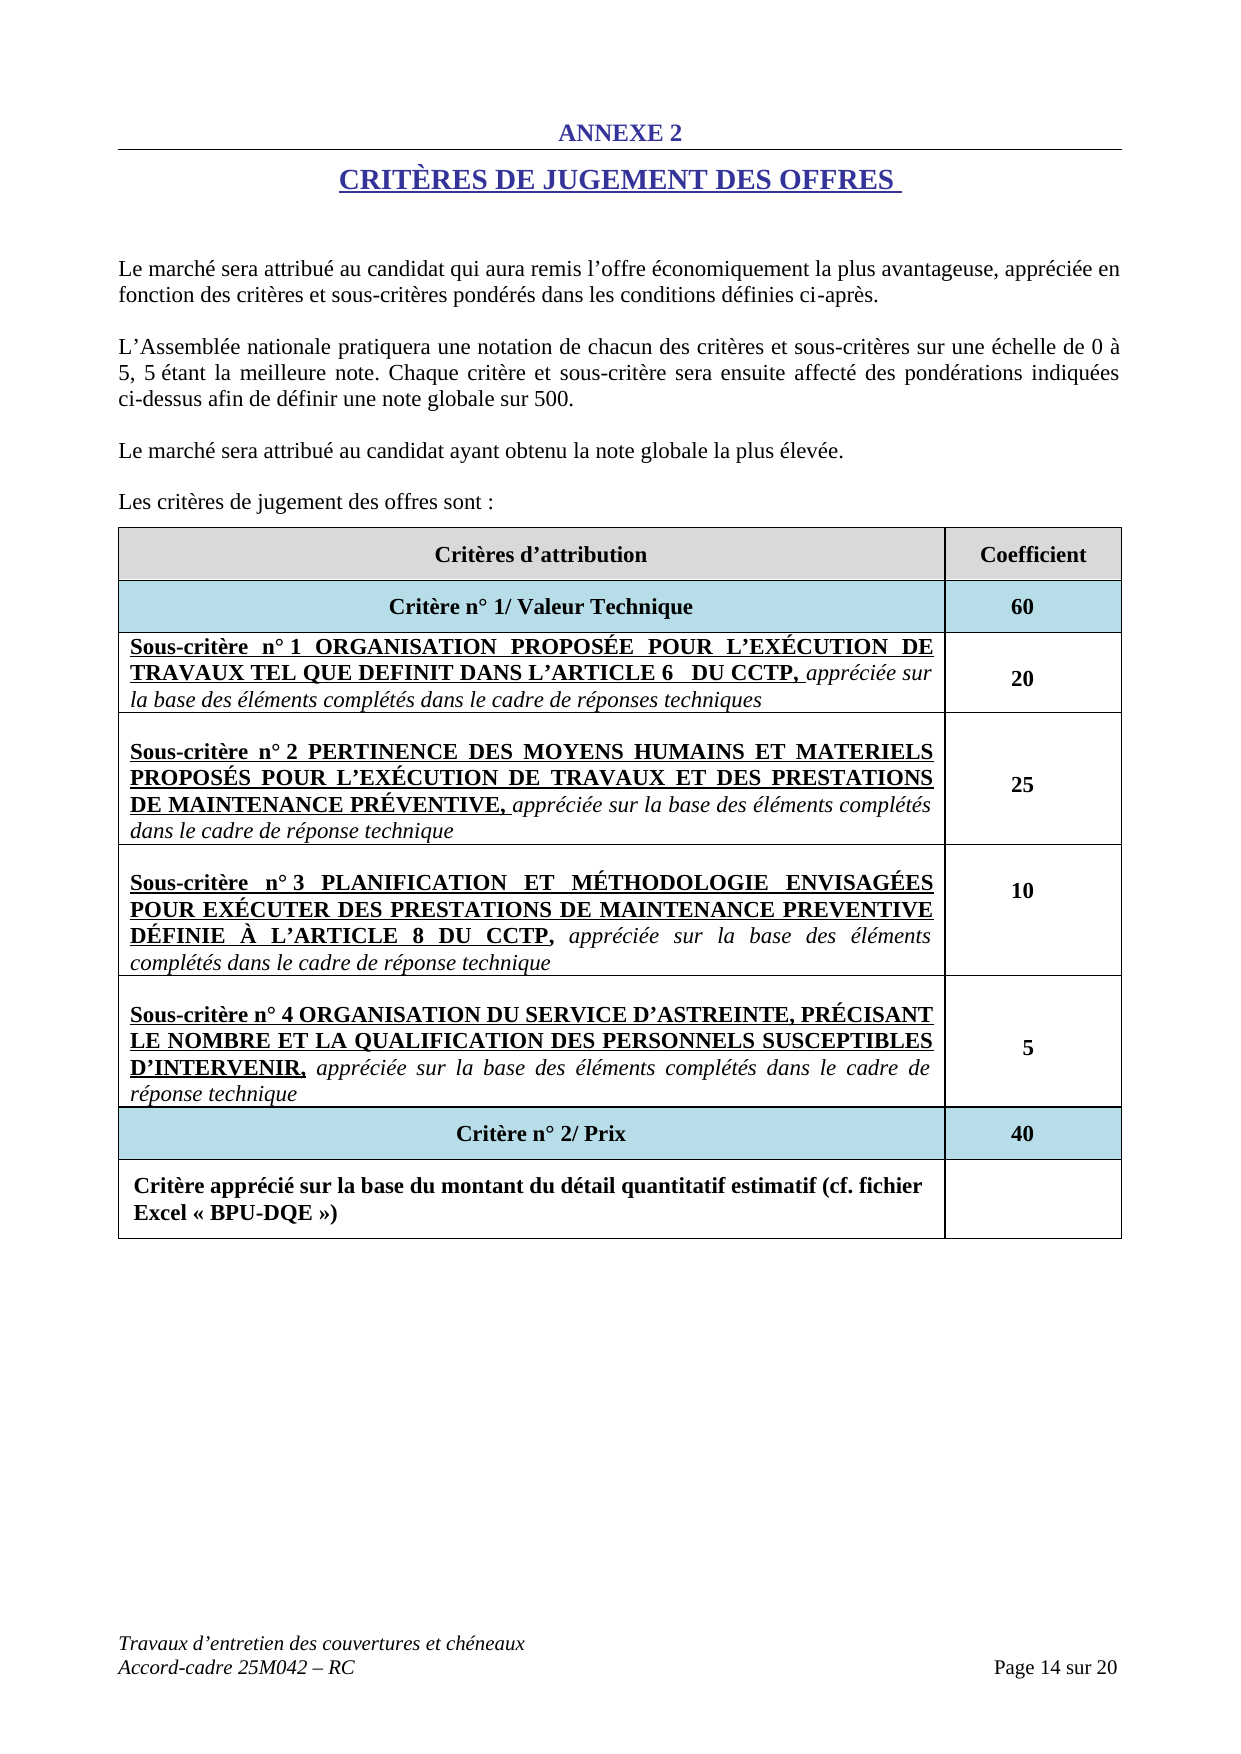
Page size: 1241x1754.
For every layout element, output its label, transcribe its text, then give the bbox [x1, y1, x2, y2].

table_cell 40 [946, 1108, 1121, 1159]
table_cell 60 [946, 581, 1121, 632]
table_header Coefficient [946, 528, 1121, 579]
table_cell Sous-critère n° 3 PLANIFICATION ET MÉTHODOLOGIE ENVISAGÉES POUR EXÉCUTER DES PRESTATIONS DE MAINTENANCE PREVENTIVE DÉFINIE À L’ARTICLE 8 DU CCTP, appréciée sur la base des éléments complétés dans le cadre de réponse technique [119, 845, 944, 975]
text Les critères de jugement des offres sont : [118, 488, 1122, 514]
text ANNEXE 2 [118, 118, 1122, 149]
table_cell Sous-critère n° 1 ORGANISATION PROPOSÉE POUR L’EXÉCUTION DE TRAVAUX TEL QUE DEFINIT DANS L’ARTICLE 6 DU CCTP, appréciée sur la base des éléments complétés dans le cadre de réponses techniques [119, 633, 944, 712]
table_cell 10 [946, 845, 1121, 975]
table_cell 20 [946, 633, 1121, 712]
table_header Critères d’attribution [119, 528, 944, 579]
table_cell Critère n° 2/ Prix [119, 1108, 944, 1159]
table_cell Critère apprécié sur la base du montant du détail quantitatif estimatif (cf. fichier Excel « BPU-DQE ») [119, 1160, 944, 1237]
table_cell Critère n° 1/ Valeur Technique [119, 581, 944, 632]
table_cell 5 [946, 976, 1121, 1106]
text Le marché sera attribué au candidat qui aura remis l’offre économiquement la plus avantageuse, appréciée en fonction des critères et sous-critères pondérés dans les conditions définies ci-après. [118, 255, 1122, 308]
text Le marché sera attribué au candidat ayant obtenu la note globale la plus élevée. [118, 437, 1122, 463]
table_cell Sous-critère n° 2 PERTINENCE DES MOYENS HUMAINS ET MATERIELS PROPOSÉS POUR L’EXÉCUTION DE TRAVAUX ET DES PRESTATIONS DE MAINTENANCE PRÉVENTIVE, appréciée sur la base des éléments complétés dans le cadre de réponse technique [119, 713, 944, 843]
table_cell [946, 1160, 1121, 1237]
table_cell 25 [946, 713, 1121, 843]
table_cell Sous-critère n° 4 ORGANISATION DU SERVICE D’ASTREINTE, PRÉCISANT LE NOMBRE ET LA QUALIFICATION DES PERSONNELS SUSCEPTIBLES D’INTERVENIR, appréciée sur la base des éléments complétés dans le cadre de réponse technique [119, 976, 944, 1106]
subtitle CRITÈRES DE JUGEMENT DES OFFRES [118, 162, 1122, 230]
text L’Assemblée nationale pratiquera une notation de chacun des critères et sous-critères sur une échelle de 0 à 5, 5 étant la meilleure note. Chaque critère et sous-critère sera ensuite affecté des pondérations indiquées ci-dessus afin de définir une note globale sur 500. [118, 333, 1122, 412]
